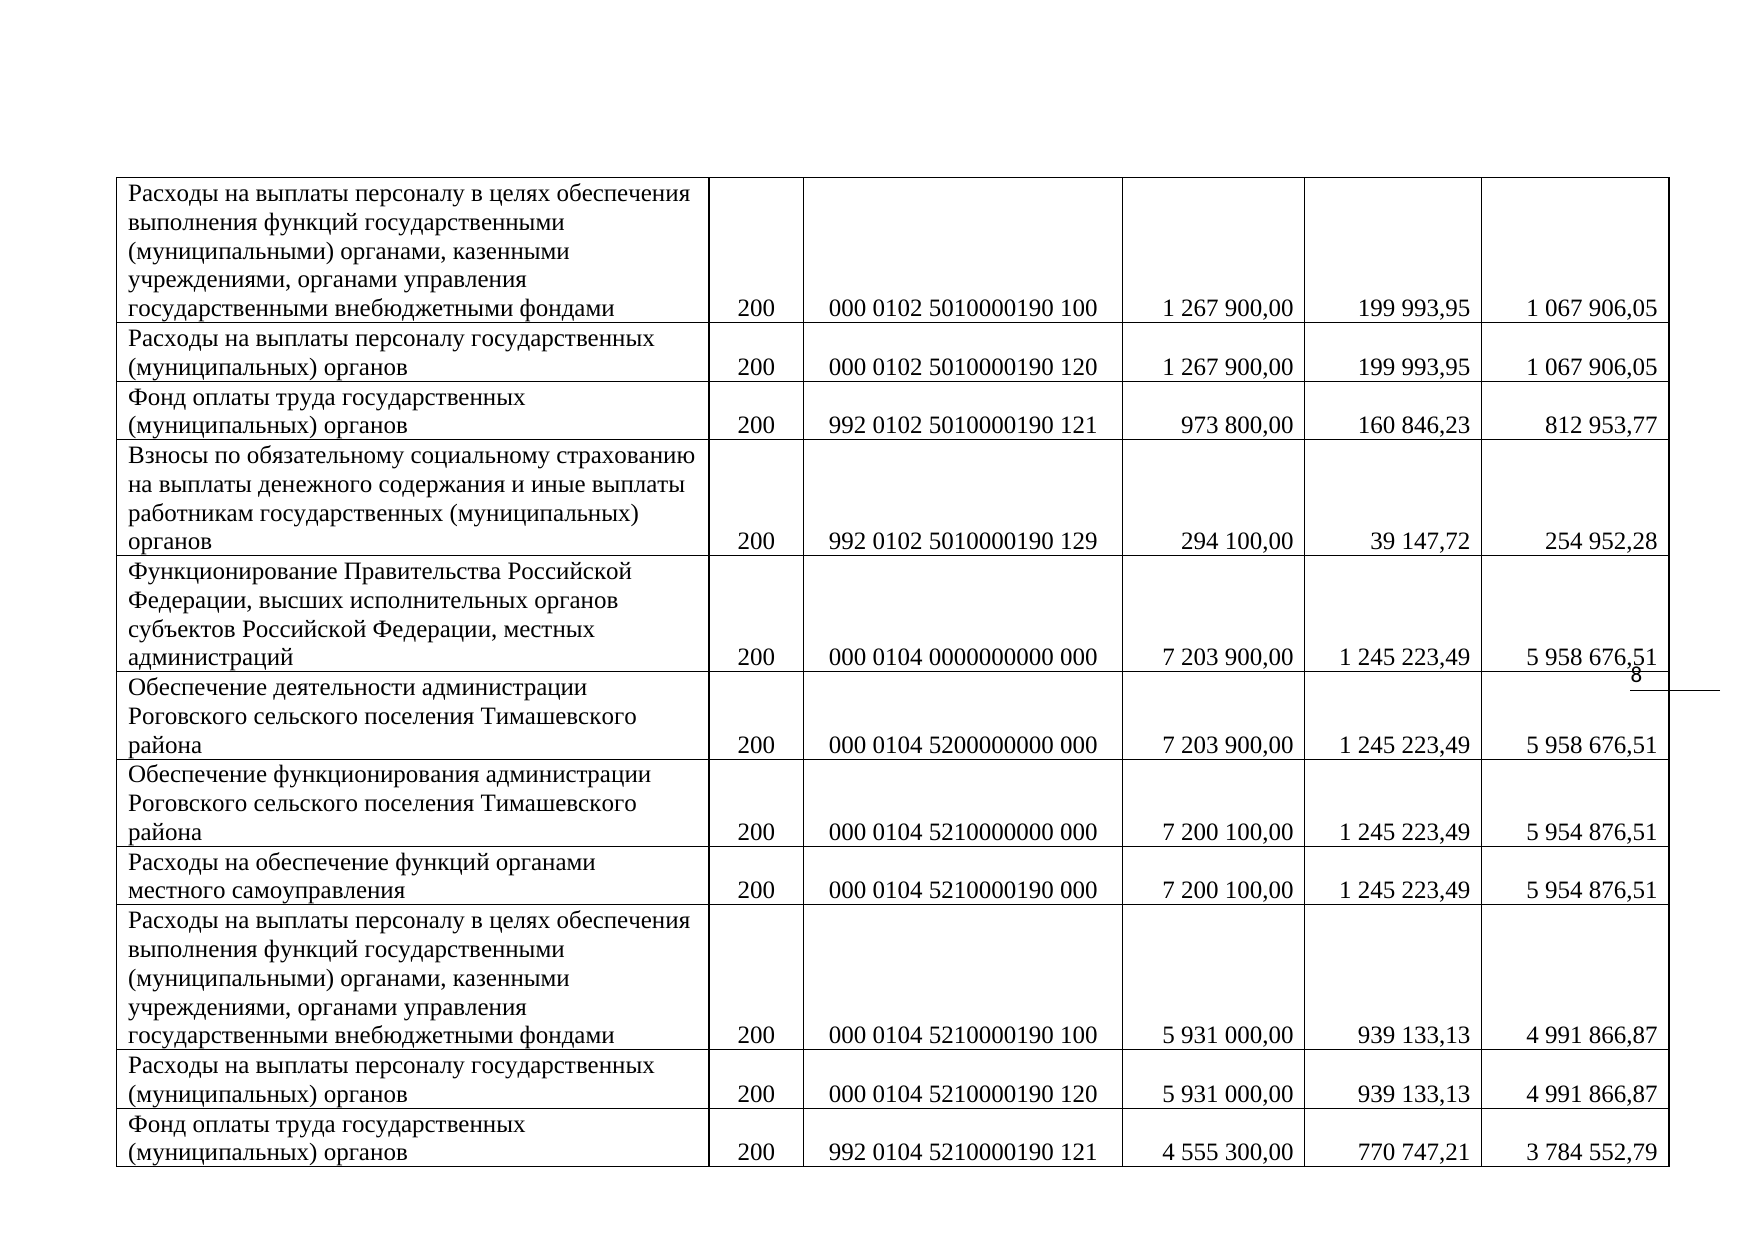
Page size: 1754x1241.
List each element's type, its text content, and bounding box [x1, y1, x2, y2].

table_cell 1 245 223,49 [1305, 672, 1481, 758]
table_cell 5 954 876,51 [1482, 760, 1668, 846]
table_cell 000 0104 5210000000 000 [804, 760, 1122, 846]
table_cell 939 133,13 [1305, 905, 1481, 1049]
table_cell 992 0102 5010000190 129 [804, 440, 1122, 555]
table_cell 200 [710, 905, 803, 1049]
table_cell 7 203 900,00 [1123, 556, 1304, 671]
table_cell 1 267 900,00 [1123, 178, 1304, 322]
table_cell 160 846,23 [1305, 382, 1481, 439]
table_cell 000 0102 5010000190 100 [804, 178, 1122, 322]
table_cell 4 991 866,87 [1482, 905, 1668, 1049]
table_cell 39 147,72 [1305, 440, 1481, 555]
table_cell 5 958 676,51 [1482, 556, 1668, 671]
table_cell 000 0104 0000000000 000 [804, 556, 1122, 671]
table_cell 000 0104 5210000190 120 [804, 1050, 1122, 1108]
table_cell Функционирование Правительства Российской Федерации, высших исполнительных органов субъектов Российской Федерации, местных администраций [117, 556, 708, 671]
table_cell 200 [710, 178, 803, 322]
table_cell 199 993,95 [1305, 323, 1481, 381]
table_cell Расходы на выплаты персоналу в целях обеспечения выполнения функций государственными (муниципальными) органами, казенными учреждениями, органами управления государственными внебюджетными фондами [117, 178, 708, 322]
table_cell 5 931 000,00 [1123, 1050, 1304, 1108]
table_cell 200 [710, 556, 803, 671]
table_cell Расходы на обеспечение функций органами местного самоуправления [117, 847, 708, 904]
table_cell Расходы на выплаты персоналу в целях обеспечения выполнения функций государственными (муниципальными) органами, казенными учреждениями, органами управления государственными внебюджетными фондами [117, 905, 708, 1049]
table_cell 200 [710, 760, 803, 846]
table_cell 254 952,28 [1482, 440, 1668, 555]
table_cell 992 0104 5210000190 121 [804, 1109, 1122, 1166]
table_cell 7 203 900,00 [1123, 672, 1304, 758]
table_cell 5 958 676,51 [1482, 672, 1668, 758]
table_cell 1 245 223,49 [1305, 847, 1481, 904]
table_cell 3 784 552,79 [1482, 1109, 1668, 1166]
table_cell 200 [710, 382, 803, 439]
table_cell 1 245 223,49 [1305, 760, 1481, 846]
table_cell 5 931 000,00 [1123, 905, 1304, 1049]
table_cell 000 0104 5200000000 000 [804, 672, 1122, 758]
table_cell 294 100,00 [1123, 440, 1304, 555]
table_cell Расходы на выплаты персоналу государственных (муниципальных) органов [117, 323, 708, 381]
table_cell 1 067 906,05 [1482, 323, 1668, 381]
table_cell 812 953,77 [1482, 382, 1668, 439]
table_cell Фонд оплаты труда государственных (муниципальных) органов [117, 1109, 708, 1166]
table_cell Взносы по обязательному социальному страхованию на выплаты денежного содержания и иные выплаты работникам государственных (муниципальных) органов [117, 440, 708, 555]
table_cell 000 0104 5210000190 100 [804, 905, 1122, 1049]
table_cell 1 267 900,00 [1123, 323, 1304, 381]
table_cell 4 555 300,00 [1123, 1109, 1304, 1166]
table_cell Обеспечение деятельности администрации Роговского сельского поселения Тимашевского района [117, 672, 708, 758]
table_cell 200 [710, 1109, 803, 1166]
table_cell 1 245 223,49 [1305, 556, 1481, 671]
table_cell 200 [710, 323, 803, 381]
table_cell 000 0102 5010000190 120 [804, 323, 1122, 381]
table_cell 200 [710, 847, 803, 904]
table_cell Обеспечение функционирования администрации Роговского сельского поселения Тимашевского района [117, 760, 708, 846]
table_cell 7 200 100,00 [1123, 760, 1304, 846]
table_cell Фонд оплаты труда государственных (муниципальных) органов [117, 382, 708, 439]
table_cell 1 067 906,05 [1482, 178, 1668, 322]
table_cell 770 747,21 [1305, 1109, 1481, 1166]
table_cell 200 [710, 440, 803, 555]
table_cell 199 993,95 [1305, 178, 1481, 322]
table_cell 939 133,13 [1305, 1050, 1481, 1108]
table_cell 7 200 100,00 [1123, 847, 1304, 904]
table_cell Расходы на выплаты персоналу государственных (муниципальных) органов [117, 1050, 708, 1108]
table_cell 200 [710, 1050, 803, 1108]
table_cell 4 991 866,87 [1482, 1050, 1668, 1108]
table_cell 973 800,00 [1123, 382, 1304, 439]
table_cell 992 0102 5010000190 121 [804, 382, 1122, 439]
table_cell 000 0104 5210000190 000 [804, 847, 1122, 904]
table_cell 200 [710, 672, 803, 758]
table_cell 5 954 876,51 [1482, 847, 1668, 904]
